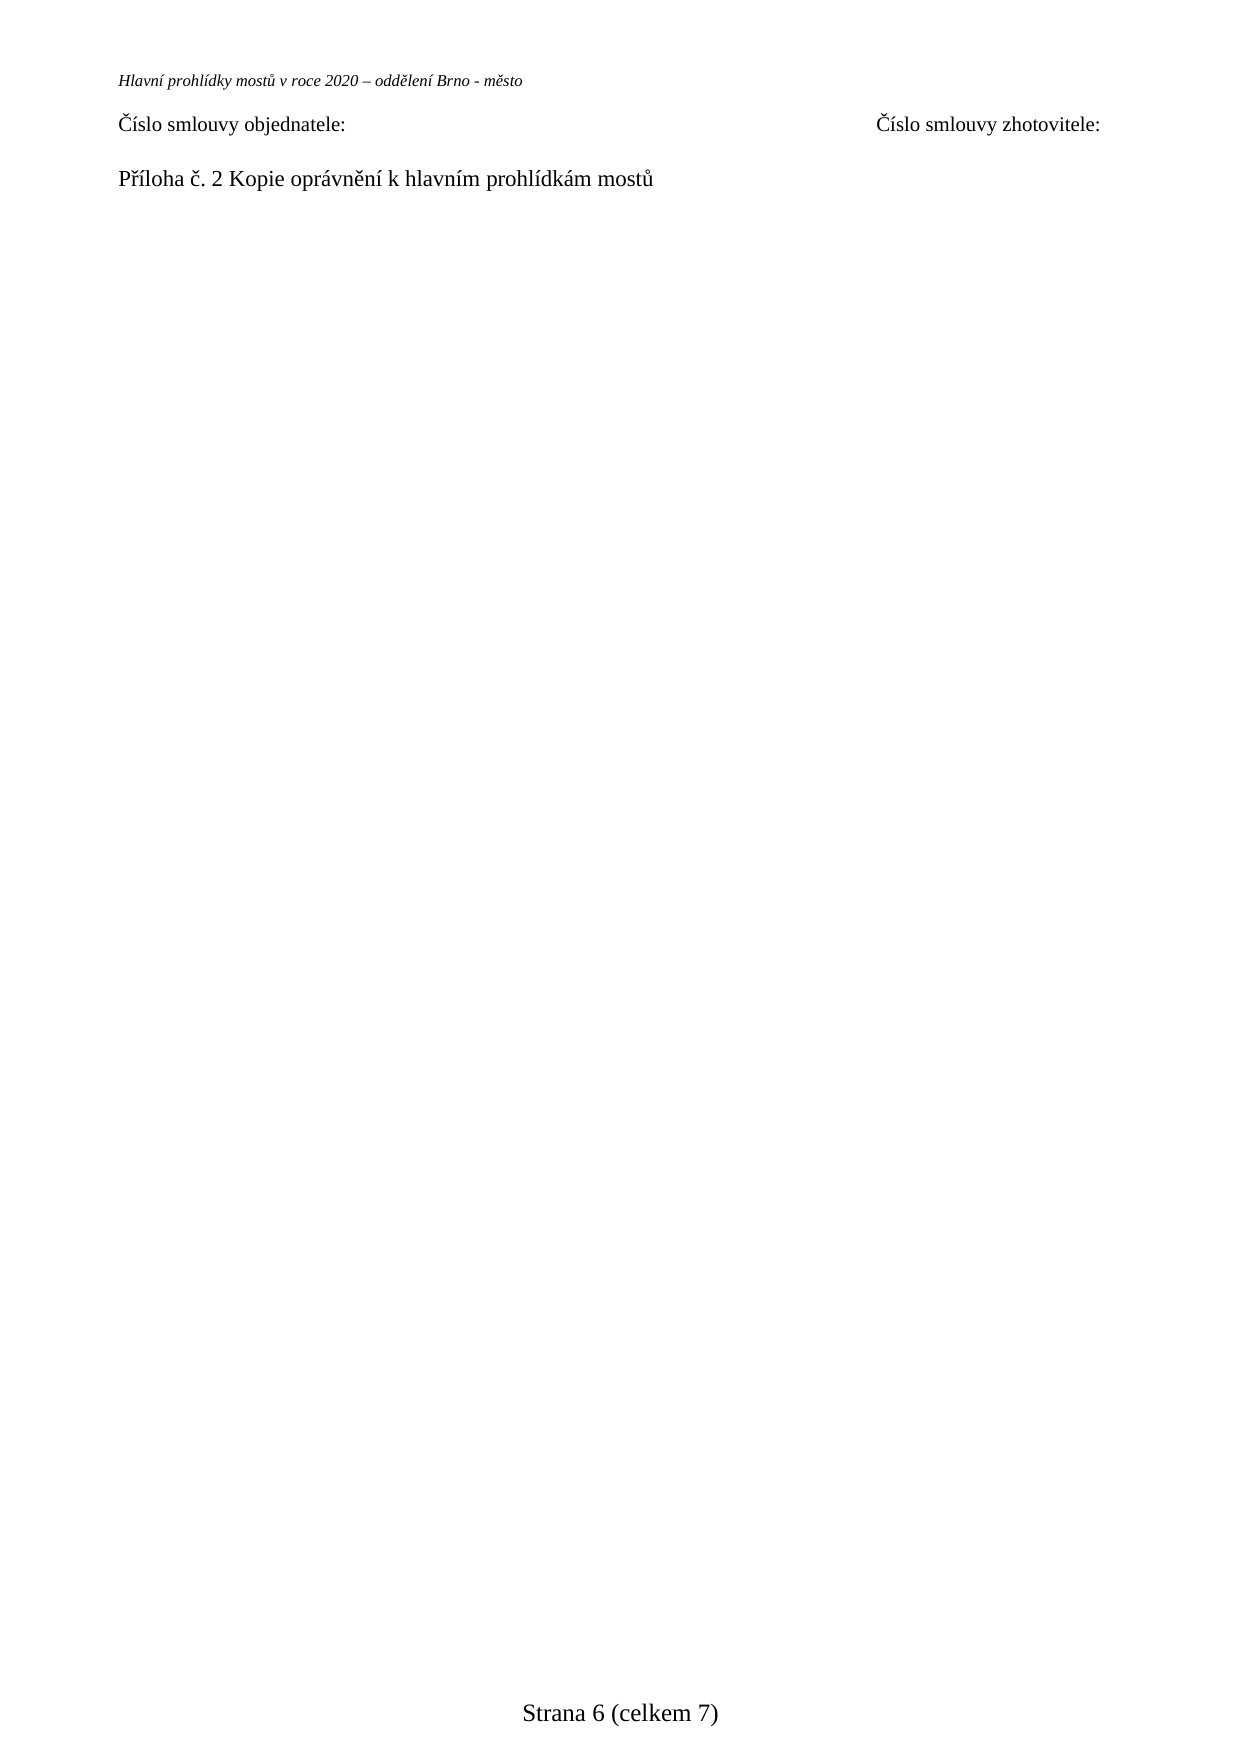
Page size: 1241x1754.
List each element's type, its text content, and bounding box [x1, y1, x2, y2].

text Příloha č. 2 Kopie oprávnění k hlavním prohlídkám mostů [118, 165, 1122, 192]
